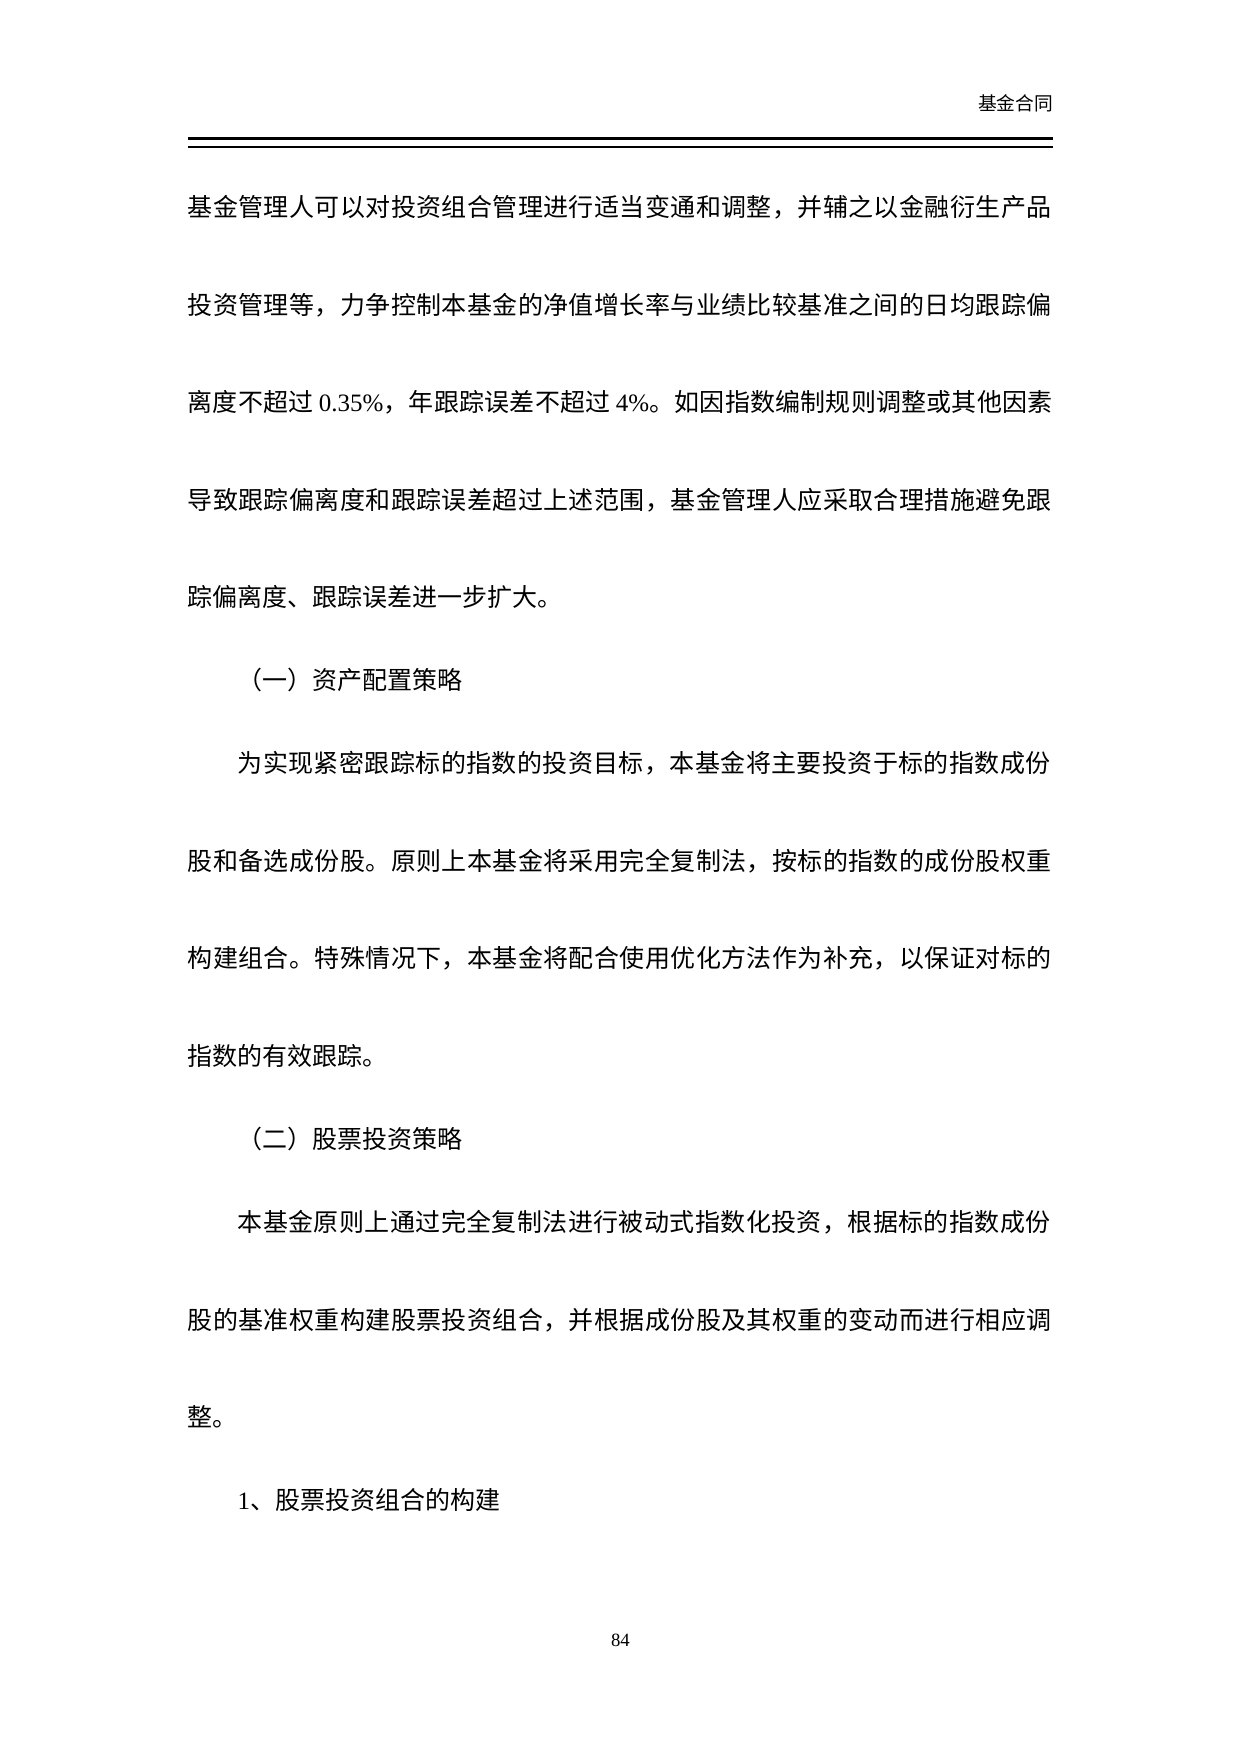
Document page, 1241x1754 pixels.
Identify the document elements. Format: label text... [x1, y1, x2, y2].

text 为实现紧密跟踪标的指数的投资目标，本基金将主要投资于标的指数成份股和备选成份股。原则上本基金将采用完全复制法，按标的指数的成份股权重构建组合。特殊情况下，本基金将配合使用优化方法作为补充，以保证对标的指数的有效跟踪。 [187, 729, 1053, 1087]
text （二）股票投资策略 [187, 1105, 1053, 1170]
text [187, 173, 1053, 628]
text 1、股票投资组合的构建 [187, 1466, 1053, 1531]
text （一）资产配置策略 [187, 646, 1053, 711]
text 本基金原则上通过完全复制法进行被动式指数化投资，根据标的指数成份股的基准权重构建股票投资组合，并根据成份股及其权重的变动而进行相应调整。 [187, 1188, 1053, 1448]
